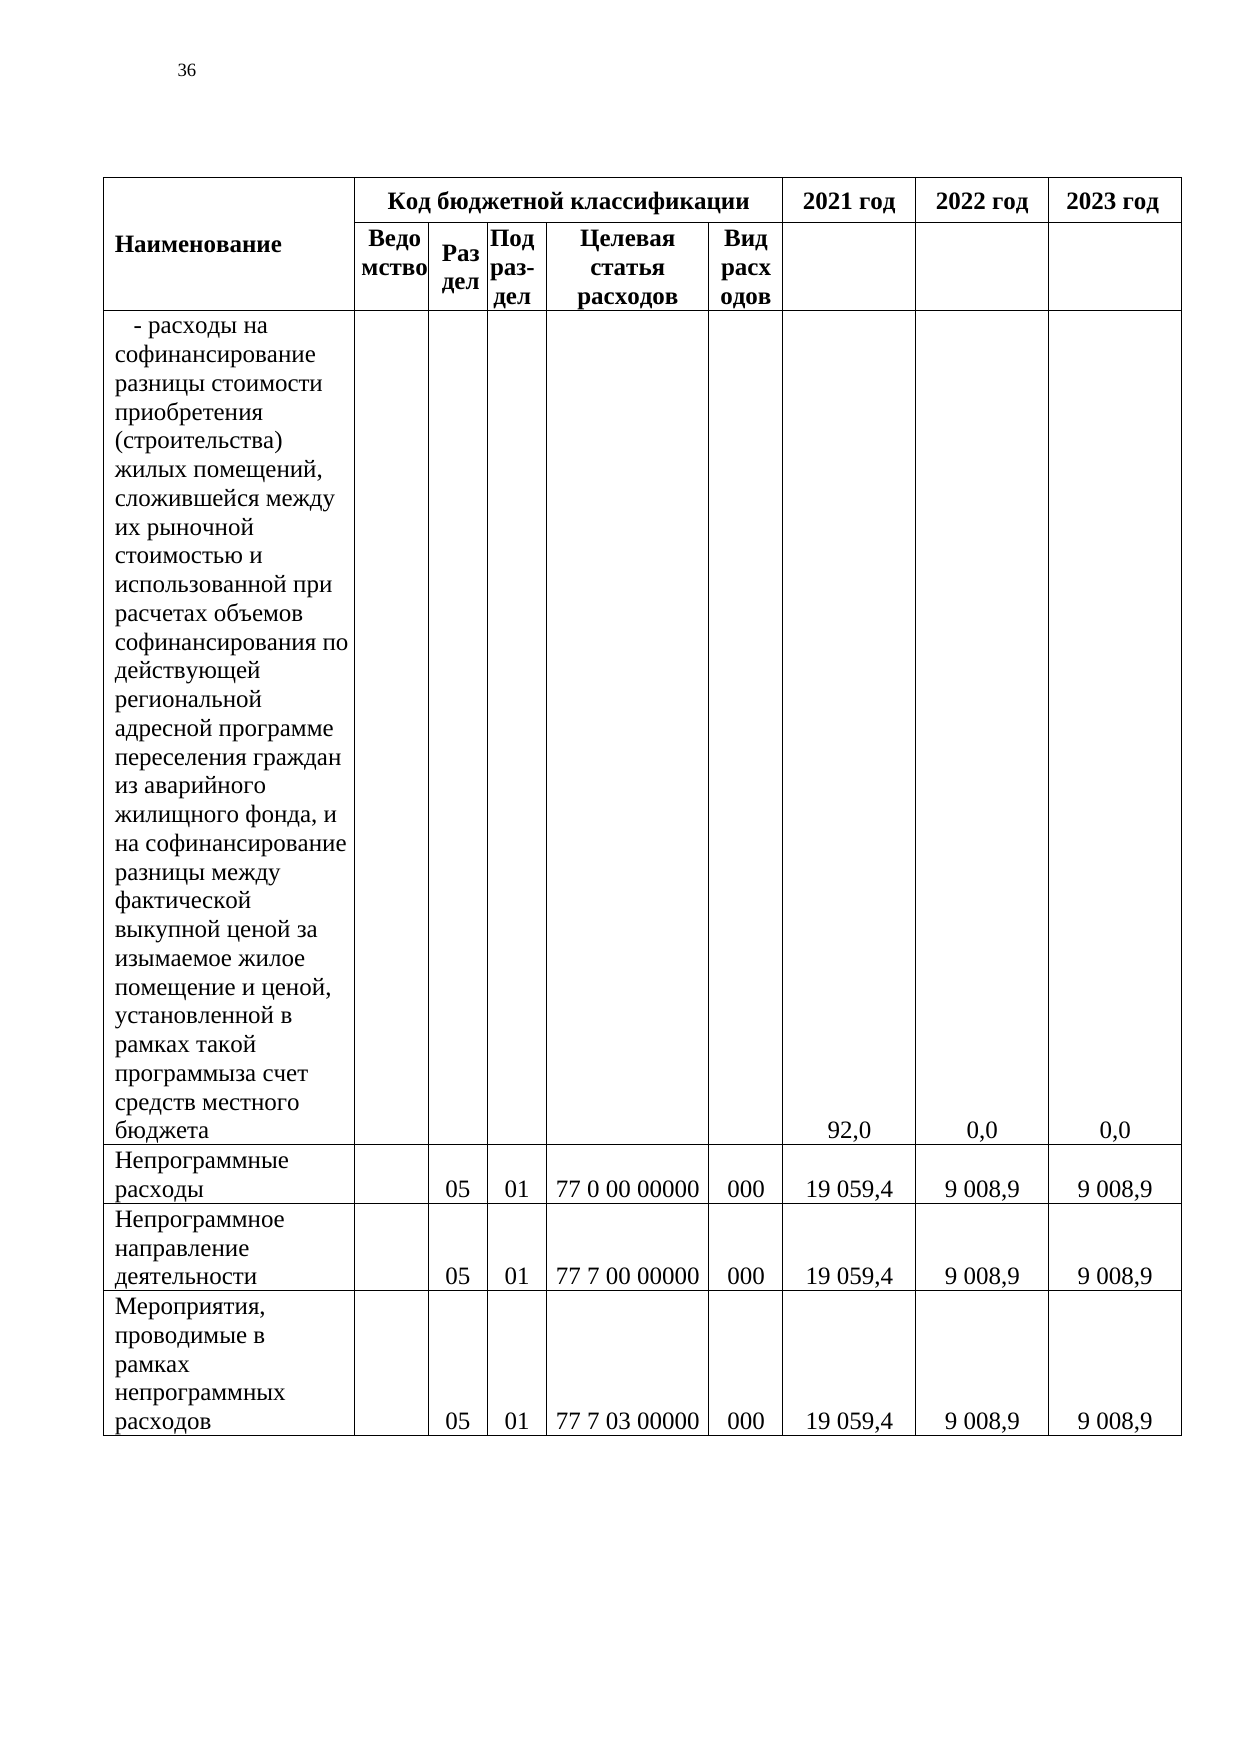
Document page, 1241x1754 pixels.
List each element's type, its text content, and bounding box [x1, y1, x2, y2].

table_cell 05 [429, 1291, 487, 1435]
table_cell [355, 1291, 428, 1435]
table_header Наименование [104, 178, 354, 309]
table_cell [429, 311, 487, 1144]
table_cell Подраз-дел [488, 223, 546, 309]
table_cell 0,0 [916, 311, 1048, 1144]
table_cell Ведо мство [355, 223, 428, 309]
table_cell [709, 311, 782, 1144]
table_cell 01 [488, 1145, 546, 1203]
table_cell 05 [429, 1145, 487, 1203]
table_cell 000 [709, 1145, 782, 1203]
table_cell 000 [709, 1204, 782, 1290]
table_cell [547, 311, 708, 1144]
table_cell 77 7 00 00000 [547, 1204, 708, 1290]
table_cell [916, 223, 1048, 309]
table_cell - расходы на софинансирование разницы стоимости приобретения (строительства) жилых помещений, сложившейся между их рыночной стоимостью и использованной при расчетах объемов софинансирования по действующей региональной адресной программе переселения граждан из аварийного жилищного фонда, и на софинансирование разницы между фактической выкупной ценой за изымаемое жилое помещение и ценой, установленной в рамках такой программыза счет средств местного бюджета [104, 311, 354, 1144]
table_cell 9 008,9 [916, 1145, 1048, 1203]
table_header 2022 год [916, 178, 1048, 222]
table_cell Непрограммное направление деятельности [104, 1204, 354, 1290]
table_cell [783, 223, 915, 309]
table_cell [355, 1204, 428, 1290]
table_cell [1049, 223, 1181, 309]
table_cell Целевая статья расходов [547, 223, 708, 309]
table_cell Мероприятия, проводимые в рамках непрограммных расходов [104, 1291, 354, 1435]
table_cell 77 0 00 00000 [547, 1145, 708, 1203]
table_header 2023 год [1049, 178, 1181, 222]
table_cell 9 008,9 [1049, 1204, 1181, 1290]
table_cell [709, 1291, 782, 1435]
table_cell Непрограммные расходы [104, 1145, 354, 1203]
table_cell Раз дел [429, 223, 487, 309]
table_cell 0,0 [1049, 311, 1181, 1144]
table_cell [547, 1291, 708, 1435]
table_cell 19 059,4 [783, 1145, 915, 1203]
table_cell 01 [488, 1291, 546, 1435]
table_cell 05 [429, 1204, 487, 1290]
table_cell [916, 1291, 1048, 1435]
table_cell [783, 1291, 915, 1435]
table_cell 19 059,4 [783, 1204, 915, 1290]
table_cell [488, 311, 546, 1144]
table_cell [355, 1145, 428, 1203]
table_cell 9 008,9 [1049, 1145, 1181, 1203]
table_cell 92,0 [783, 311, 915, 1144]
table_cell 01 [488, 1204, 546, 1290]
table_cell Вид расходов [709, 223, 782, 309]
table_cell [355, 311, 428, 1144]
table_cell 9 008,9 [916, 1204, 1048, 1290]
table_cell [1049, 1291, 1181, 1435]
table_header 2021 год [783, 178, 915, 222]
table_header Код бюджетной классификации [355, 178, 782, 222]
